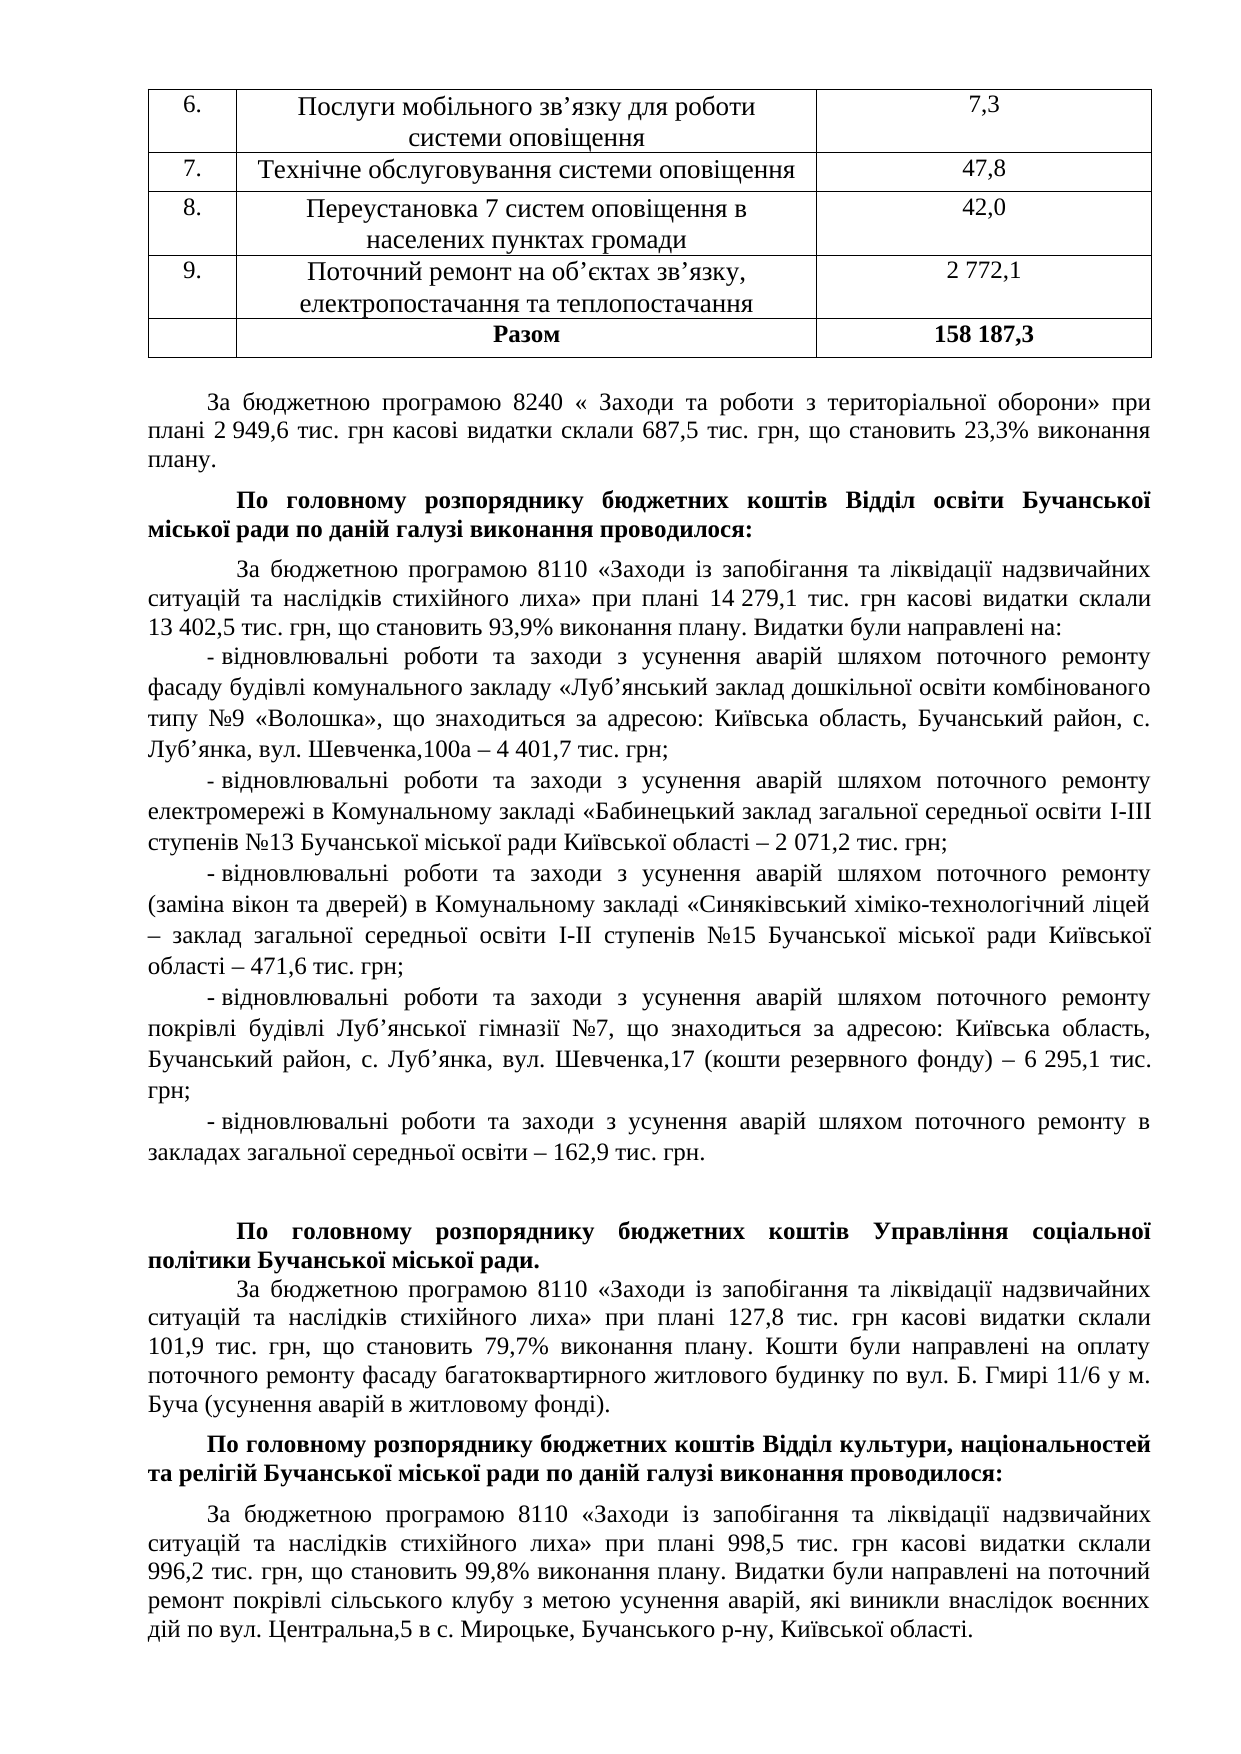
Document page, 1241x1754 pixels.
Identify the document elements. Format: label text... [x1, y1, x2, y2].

table_cell Поточний ремонт на об’єктах зв’язку, електропостачання та теплопостачання [237, 256, 816, 318]
table_cell Технічне обслуговування системи оповіщення [237, 153, 816, 191]
table_cell Послуги мобільного зв’язку для роботи системи оповіщення [237, 90, 816, 152]
table_cell 8. [149, 192, 236, 254]
table_cell Разом [237, 319, 816, 357]
table_cell 2 772,1 [817, 256, 1151, 318]
table_cell 6. [149, 90, 236, 152]
table_cell 9. [149, 256, 236, 318]
text За бюджетною програмою 8110 «Заходи із запобігання та ліквідації надзвичайних ситуацій та наслідків стихійного лиха» при плані 998,5 тис. грн касові видатки склали 996,2 тис. грн, що становить 99,8% виконання плану. Видатки були направлені на поточний ремонт покрівлі сільського клубу з метою усунення аварій, які виникли внаслідок воєнних дій по вул. Центральна,5 в с. Мироцьке, Бучанського р-ну, Київської області. [148, 1499, 1152, 1643]
text За бюджетною програмою 8110 «Заходи із запобігання та ліквідації надзвичайних ситуацій та наслідків стихійного лиха» при плані 14 279,1 тис. грн касові видатки склали 13 402,5 тис. грн, що становить 93,9% виконання плану. Видатки були направлені на: [148, 554, 1152, 641]
list відновлювальні роботи та заходи з усунення аварій шляхом поточного ремонту фасаду будівлі комунального закладу «Луб’янський заклад дошкільної освіти комбінованого типу №9 «Волошка», що знаходиться за адресою: Київська область, Бучанський район, с. Луб’янка, вул. Шевченка,100а – 4 401,7 тис. грн; [148, 641, 1152, 763]
table_cell 158 187,3 [817, 319, 1151, 357]
list відновлювальні роботи та заходи з усунення аварій шляхом поточного ремонту (заміна вікон та дверей) в Комунальному закладі «Синяківський хіміко-технологічний ліцей – заклад загальної середньої освіти I-II ступенів №15 Бучанської міської ради Київської області – 471,6 тис. грн; [148, 858, 1152, 980]
table_cell 42,0 [817, 192, 1151, 254]
text За бюджетною програмою 8110 «Заходи із запобігання та ліквідації надзвичайних ситуацій та наслідків стихійного лиха» при плані 127,8 тис. грн касові видатки склали 101,9 тис. грн, що становить 79,7% виконання плану. Кошти були направлені на оплату поточного ремонту фасаду багатоквартирного житлового будинку по вул. Б. Гмирі 11/6 у м. Буча (усунення аварій в житловому фонді). [148, 1274, 1152, 1417]
list відновлювальні роботи та заходи з усунення аварій шляхом поточного ремонту в закладах загальної середньої освіти – 162,9 тис. грн. [148, 1106, 1152, 1166]
table_cell Переустановка 7 систем оповіщення в населених пунктах громади [237, 192, 816, 254]
table_cell 7,3 [817, 90, 1151, 152]
list відновлювальні роботи та заходи з усунення аварій шляхом поточного ремонту електромережі в Комунальному закладі «Бабинецький заклад загальної середньої освіти I-III ступенів №13 Бучанської міської ради Київської області – 2 071,2 тис. грн; [148, 765, 1152, 856]
title За бюджетною програмою 8240 « Заходи та роботи з територіальної оборони» при плані 2 949,6 тис. грн касові видатки склали 687,5 тис. грн, що становить 23,3% виконання плану. [148, 387, 1152, 473]
title По головному розпоряднику бюджетних коштів Відділ культури, національностей та релігій Бучанської міської ради по даній галузі виконання проводилося: [148, 1429, 1152, 1487]
list відновлювальні роботи та заходи з усунення аварій шляхом поточного ремонту покрівлі будівлі Луб’янської гімназії №7, що знаходиться за адресою: Київська область, Бучанський район, с. Луб’янка, вул. Шевченка,17 (кошти резервного фонду) – 6 295,1 тис. грн; [148, 982, 1152, 1104]
table_cell 7. [149, 153, 236, 191]
text По головному розпоряднику бюджетних коштів Відділ освіти Бучанської міської ради по даній галузі виконання проводилося: [148, 485, 1152, 543]
table_cell 47,8 [817, 153, 1151, 191]
table_cell [149, 319, 236, 357]
text По головному розпоряднику бюджетних коштів Управління соціальної політики Бучанської міської ради. [148, 1216, 1152, 1274]
